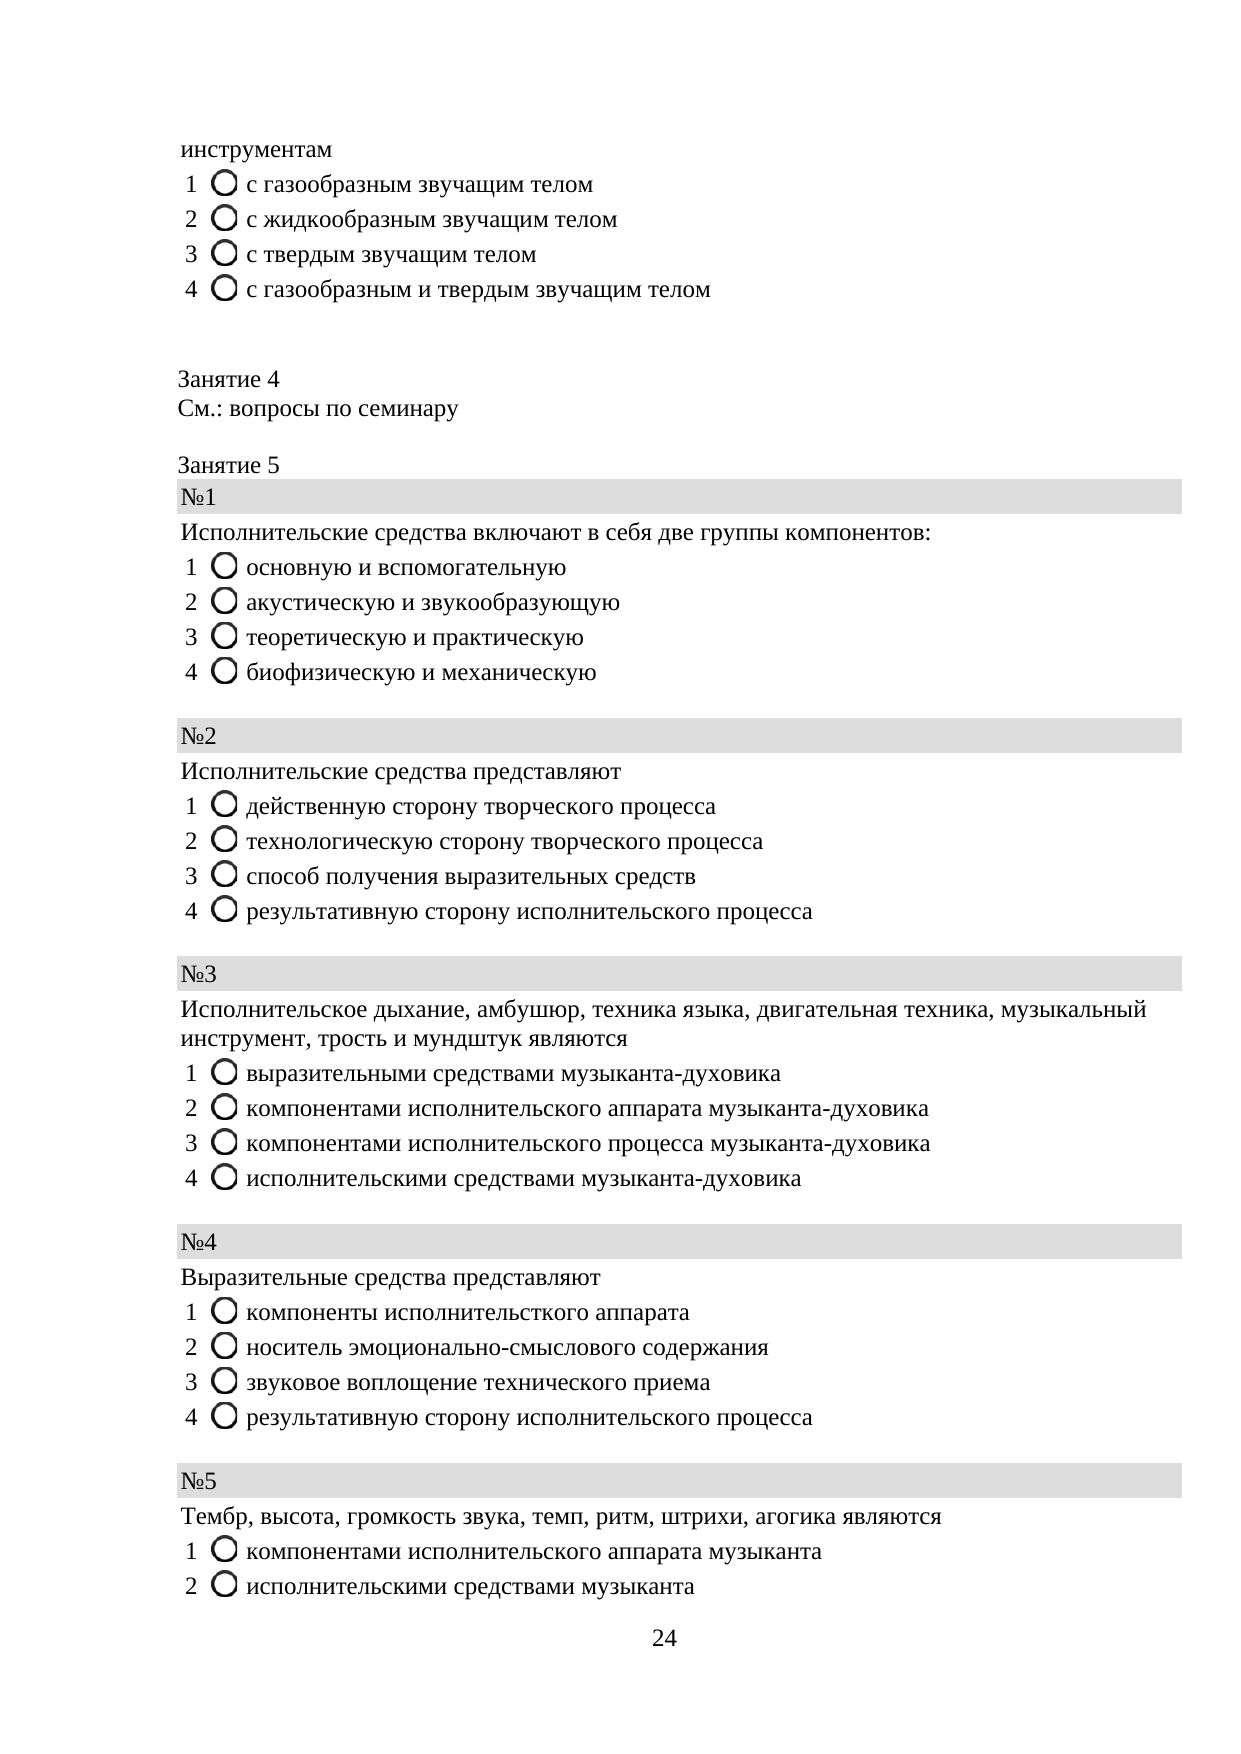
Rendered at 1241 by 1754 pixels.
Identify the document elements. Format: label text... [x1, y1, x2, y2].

table_cell [205, 1125, 243, 1160]
table_header №2 [177, 718, 1182, 753]
table_cell 1 [177, 1294, 205, 1329]
table_header №1 [177, 479, 1182, 514]
table_cell 2 [177, 1568, 205, 1603]
table_cell компонентами исполнительского аппарата музыканта-духовика [243, 1090, 1182, 1125]
table_cell способ получения выразительных средств [243, 858, 1182, 893]
table_cell с жидкообразным звучащим телом [243, 201, 1182, 236]
table_cell с газообразным звучащим телом [243, 166, 1182, 201]
table_cell [205, 893, 243, 928]
table_cell [205, 1160, 243, 1195]
table_header №4 [177, 1224, 1182, 1259]
table_cell [205, 1090, 243, 1125]
table_cell 2 [177, 1090, 205, 1125]
table_cell компоненты исполнительсткого аппарата [243, 1294, 1182, 1329]
table_cell 2 [177, 823, 205, 858]
table_cell 4 [177, 1399, 205, 1434]
table_cell 2 [177, 584, 205, 619]
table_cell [177, 131, 1182, 166]
table_cell выразительными средствами музыканта-духовика [243, 1055, 1182, 1090]
table_cell [205, 166, 243, 201]
table_cell 1 [177, 549, 205, 584]
table_cell компонентами исполнительского процесса музыканта-духовика [243, 1125, 1182, 1160]
table_cell 1 [177, 1055, 205, 1090]
text Занятие 4 [177, 364, 1152, 393]
table_cell [205, 201, 243, 236]
table_cell действенную сторону творческого процесса [243, 788, 1182, 823]
table_cell 3 [177, 1364, 205, 1399]
table_cell [205, 654, 243, 689]
table_cell 4 [177, 893, 205, 928]
table_cell [205, 1364, 243, 1399]
table_cell носитель эмоционально-смыслового содержания [243, 1329, 1182, 1364]
table_cell 3 [177, 1125, 205, 1160]
table_header №3 [177, 956, 1182, 991]
table_cell 4 [177, 654, 205, 689]
table_cell [205, 236, 243, 271]
table_cell Исполнительские средства включают в себя две группы компонентов: [177, 514, 1182, 549]
table_cell 3 [177, 858, 205, 893]
table_cell с твердым звучащим телом [243, 236, 1182, 271]
table_cell [205, 823, 243, 858]
table_cell [205, 1055, 243, 1090]
table_cell [205, 271, 243, 306]
table_cell звуковое воплощение технического приема [243, 1364, 1182, 1399]
table_cell [205, 619, 243, 654]
table_cell [205, 1568, 243, 1603]
text Занятие 5 [177, 450, 1152, 479]
table_cell 3 [177, 619, 205, 654]
table_cell [205, 858, 243, 893]
table_cell технологическую сторону творческого процесса [243, 823, 1182, 858]
table_cell [205, 1533, 243, 1568]
table_cell 1 [177, 1533, 205, 1568]
table_cell основную и вспомогательную [243, 549, 1182, 584]
table_cell с газообразным и твердым звучащим телом [243, 271, 1182, 306]
table_cell [205, 1294, 243, 1329]
table_cell 3 [177, 236, 205, 271]
table_cell теоретическую и практическую [243, 619, 1182, 654]
table_cell компонентами исполнительского аппарата музыканта [243, 1533, 1182, 1568]
table_cell [205, 584, 243, 619]
table_cell Исполнительские средства представляют [177, 753, 1182, 788]
text См.: вопросы по семинару [177, 393, 1152, 421]
table_cell [205, 1399, 243, 1434]
table_cell [205, 549, 243, 584]
table_cell 4 [177, 1160, 205, 1195]
table_cell исполнительскими средствами музыканта [243, 1568, 1182, 1603]
table_cell биофизическую и механическую [243, 654, 1182, 689]
table_cell 4 [177, 271, 205, 306]
table_cell акустическую и звукообразующую [243, 584, 1182, 619]
table_cell [205, 1329, 243, 1364]
table_cell Исполнительское дыхание, амбушюр, техника языка, двигательная техника, музыкальный инструмент, трость и мундштук являются [177, 991, 1182, 1055]
table_cell Выразительные средства представляют [177, 1259, 1182, 1294]
table_cell результативную сторону исполнительского процесса [243, 1399, 1182, 1434]
table_cell 2 [177, 201, 205, 236]
table_cell [205, 788, 243, 823]
table_cell 1 [177, 166, 205, 201]
table_header №5 [177, 1463, 1182, 1498]
table_cell результативную сторону исполнительского процесса [243, 893, 1182, 928]
table_cell исполнительскими средствами музыканта-духовика [243, 1160, 1182, 1195]
table_cell 2 [177, 1329, 205, 1364]
table_cell Тембр, высота, громкость звука, темп, ритм, штрихи, агогика являются [177, 1498, 1182, 1533]
table_cell 1 [177, 788, 205, 823]
